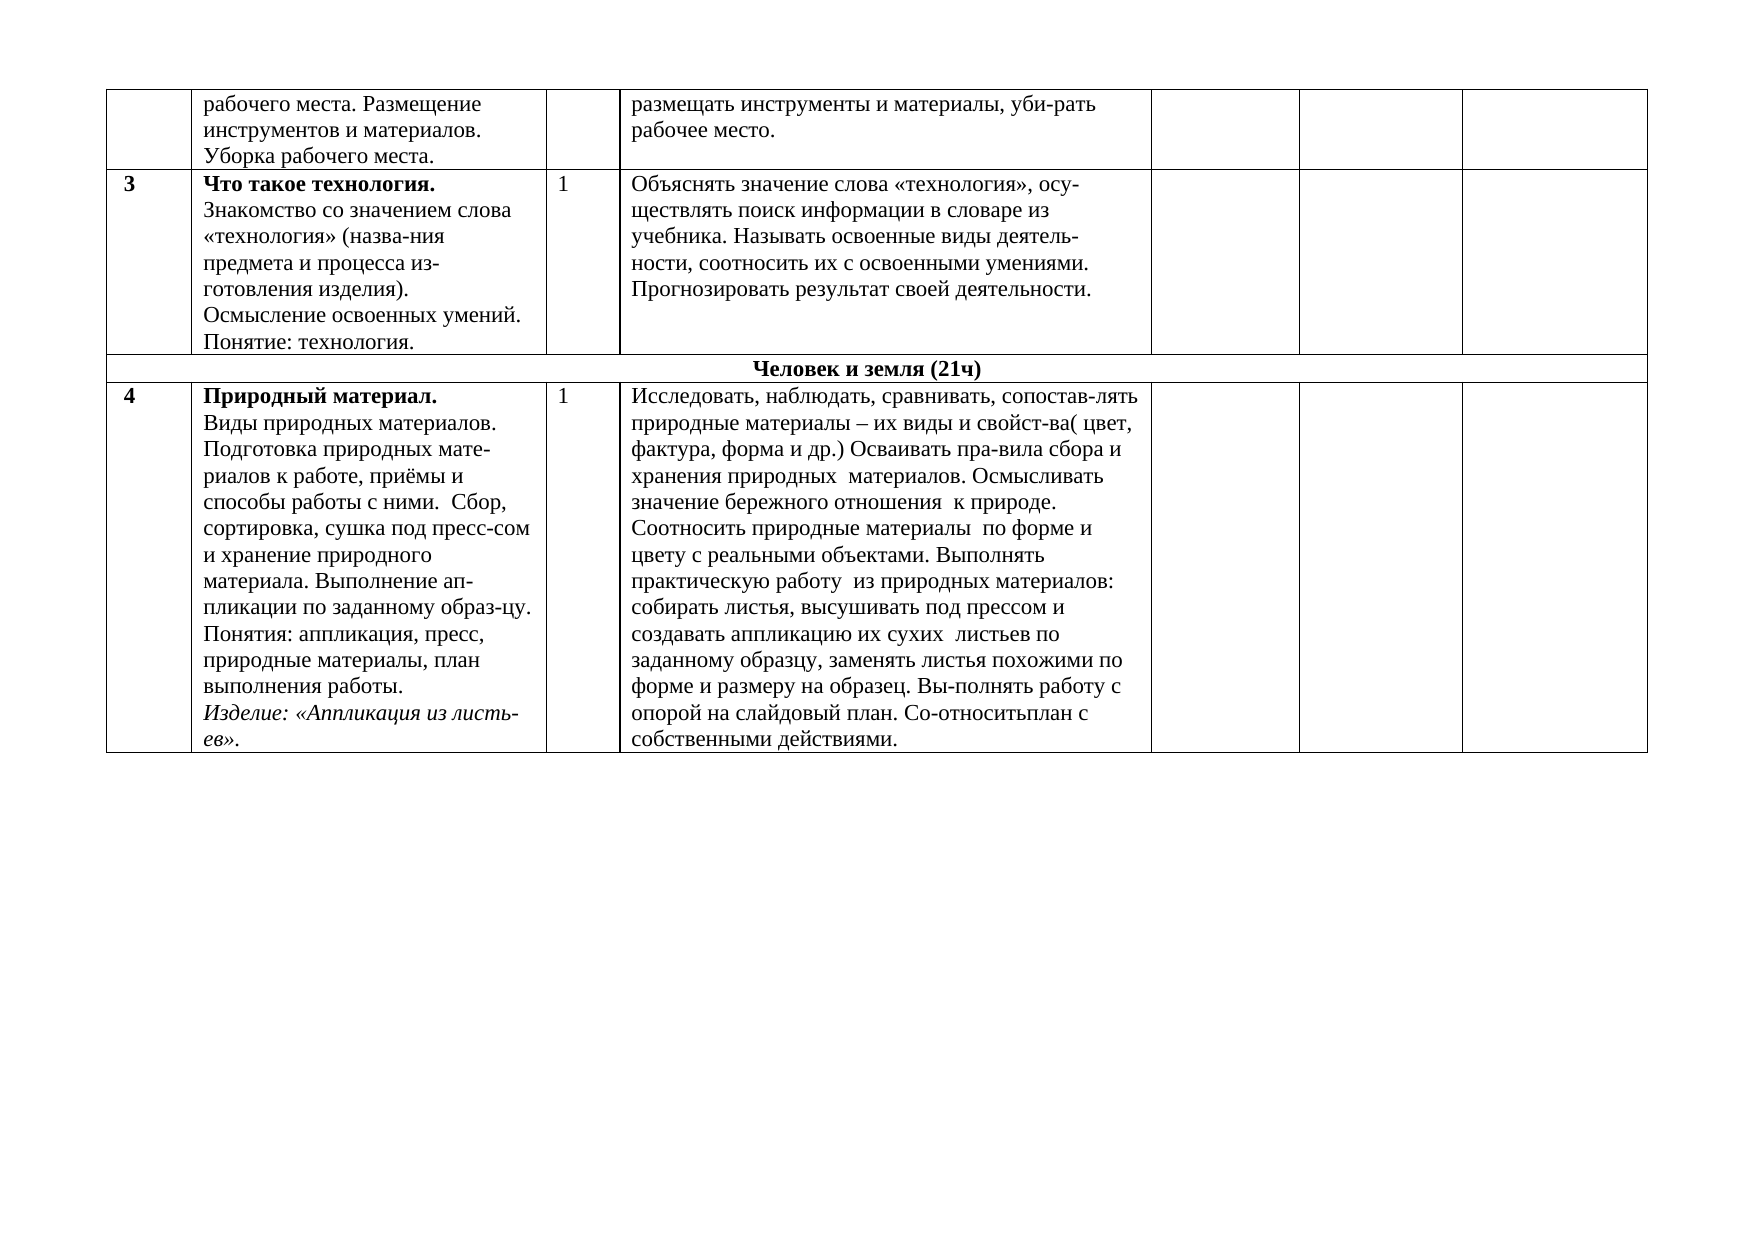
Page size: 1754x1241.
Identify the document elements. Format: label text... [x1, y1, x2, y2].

table_cell 1 [547, 170, 619, 354]
table_cell Объяснять значение слова «технология», осу-ществлять поиск информации в словаре из учебника. Называть освоенные виды деятель-ности, соотносить их с освоенными умениями. Прогнозировать результат своей деятельности. [621, 170, 1151, 354]
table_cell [621, 90, 1151, 169]
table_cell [192, 90, 546, 169]
table_cell [1300, 170, 1462, 354]
table_cell 2 [107, 90, 191, 169]
table_cell Что такое технология. Знакомство со значением слова «технология» (назва-ния предмета и процесса из-готовления изделия). Осмысление освоенных умений. Понятие: технология. [192, 170, 546, 354]
table_cell [1463, 383, 1647, 752]
table_cell Человек и земля (21ч) [107, 355, 1647, 382]
table_cell [1463, 170, 1647, 354]
table_cell [1152, 90, 1299, 169]
table_cell 4 [107, 383, 191, 752]
table_cell 1 [547, 383, 619, 752]
table_cell 3 [107, 170, 191, 354]
table_cell [1152, 383, 1299, 752]
table_cell Исследовать, наблюдать, сравнивать, сопостав-лять природные материалы – их виды и свойст-ва( цвет, фактура, форма и др.) Осваивать пра-вила сбора и хранения природных материалов. Осмысливать значение бережного отношения к природе. Соотносить природные материалы по форме и цвету с реальными объектами. Выполнять практическую работу из природных материалов: собирать листья, высушивать под прессом и создавать аппликацию их сухих листьев по заданному образцу, заменять листья похожими по форме и размеру на образец. Вы-полнять работу с опорой на слайдовый план. Со-относитьплан с собственными действиями. [621, 383, 1151, 752]
table_cell [1152, 170, 1299, 354]
table_cell Природный материал. Виды природных материалов. Подготовка природных мате-риалов к работе, приёмы и способы работы с ними. Сбор, сортировка, сушка под пресс-сом и хранение природного материала. Выполнение ап-пликации по заданному образ-цу. Понятия: аппликация, пресс, природные материалы, план выполнения работы. Изделие: «Аппликация из листь-ев». [192, 383, 546, 752]
table_cell [1463, 90, 1647, 169]
table_cell [1300, 90, 1462, 169]
table_cell [1300, 383, 1462, 752]
table_cell 1 [547, 90, 619, 169]
